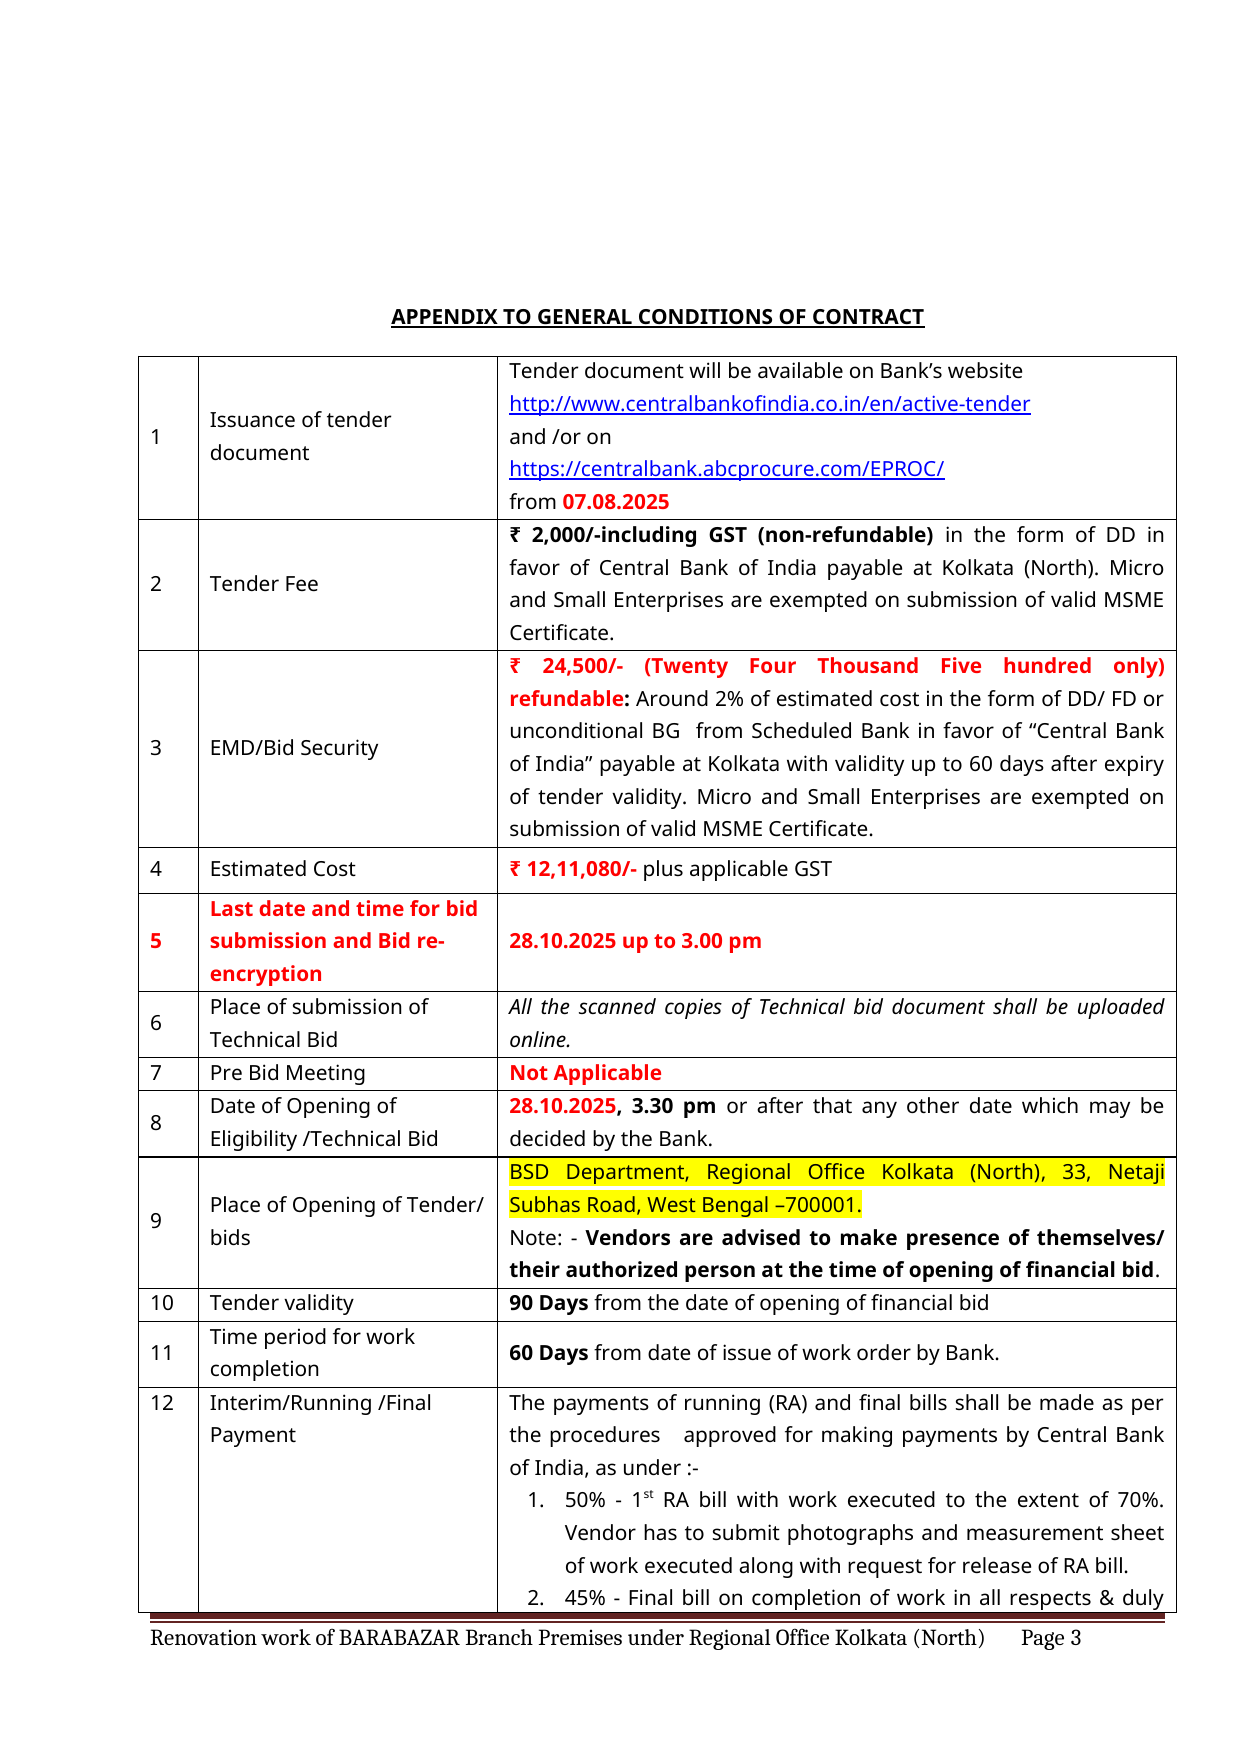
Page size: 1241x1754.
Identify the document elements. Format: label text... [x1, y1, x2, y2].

table_cell Date of Opening of Eligibility /Technical Bid [199, 1091, 497, 1156]
table_cell ₹ 24,500/- (Twenty Four Thousand Five hundred only) refundable: Around 2% of estimated cost in the form of DD/ FD or unconditional BG from Scheduled Bank in favor of “Central Bank of India” payable at Kolkata with validity up to 60 days after expiry of tender validity. Micro and Small Enterprises are exempted on submission of valid MSME Certificate. [498, 651, 1176, 847]
table_cell Place of submission of Technical Bid [199, 992, 497, 1057]
table_cell Pre Bid Meeting [199, 1058, 497, 1090]
text APPENDIX TO GENERAL CONDITIONS OF CONTRACT [150, 302, 1165, 331]
table_cell 90 Days from the date of opening of financial bid [498, 1289, 1176, 1321]
table_cell 9 [139, 1158, 198, 1287]
table_cell Last date and time for bid submission and Bid re-encryption [199, 894, 497, 991]
table_cell 3 [139, 651, 198, 847]
table_header Tender document will be available on Bank’s website http://www.centralbankofindia.co.in/en/active-tender and /or on https://centralbank.abcprocure.com/EPROC/ from 07.08.2025 [498, 357, 1176, 519]
table_cell ₹ 12,11,080/- plus applicable GST [498, 848, 1176, 893]
table_cell 10 [139, 1289, 198, 1321]
table_cell Time period for work completion [199, 1322, 497, 1387]
table_cell Estimated Cost [199, 848, 497, 893]
table_cell 12 [139, 1388, 198, 1612]
table_cell 5 [139, 894, 198, 991]
table_header Issuance of tender document [199, 357, 497, 519]
table_header 1 [139, 357, 198, 519]
table_cell 8 [139, 1091, 198, 1156]
table_cell BSD Department, Regional Office Kolkata (North), 33, Netaji Subhas Road, West Bengal –700001. Note: - Vendors are advised to make presence of themselves/ their authorized person at the time of opening of financial bid. [498, 1158, 1176, 1287]
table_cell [199, 1388, 497, 1612]
table_cell 28.10.2025, 3.30 pm or after that any other date which may be decided by the Bank. [498, 1091, 1176, 1156]
table_cell 4 [139, 848, 198, 893]
table_cell 6 [139, 992, 198, 1057]
table_cell EMD/Bid Security [199, 651, 497, 847]
table_cell 60 Days from date of issue of work order by Bank. [498, 1322, 1176, 1387]
table_cell Place of Opening of Tender/ bids [199, 1158, 497, 1287]
table_cell ₹ 2,000/-including GST (non-refundable) in the form of DD in favor of Central Bank of India payable at Kolkata (North). Micro and Small Enterprises are exempted on submission of valid MSME Certificate. [498, 520, 1176, 650]
table_cell Tender Fee [199, 520, 497, 650]
table_cell 2 [139, 520, 198, 650]
table_cell 7 [139, 1058, 198, 1090]
table_cell 11 [139, 1322, 198, 1387]
table_cell Tender validity [199, 1289, 497, 1321]
table_cell 28.10.2025 up to 3.00 pm [498, 894, 1176, 991]
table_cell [498, 1388, 1176, 1612]
table_cell All the scanned copies of Technical bid document shall be uploaded online. [498, 992, 1176, 1057]
table_cell Not Applicable [498, 1058, 1176, 1090]
